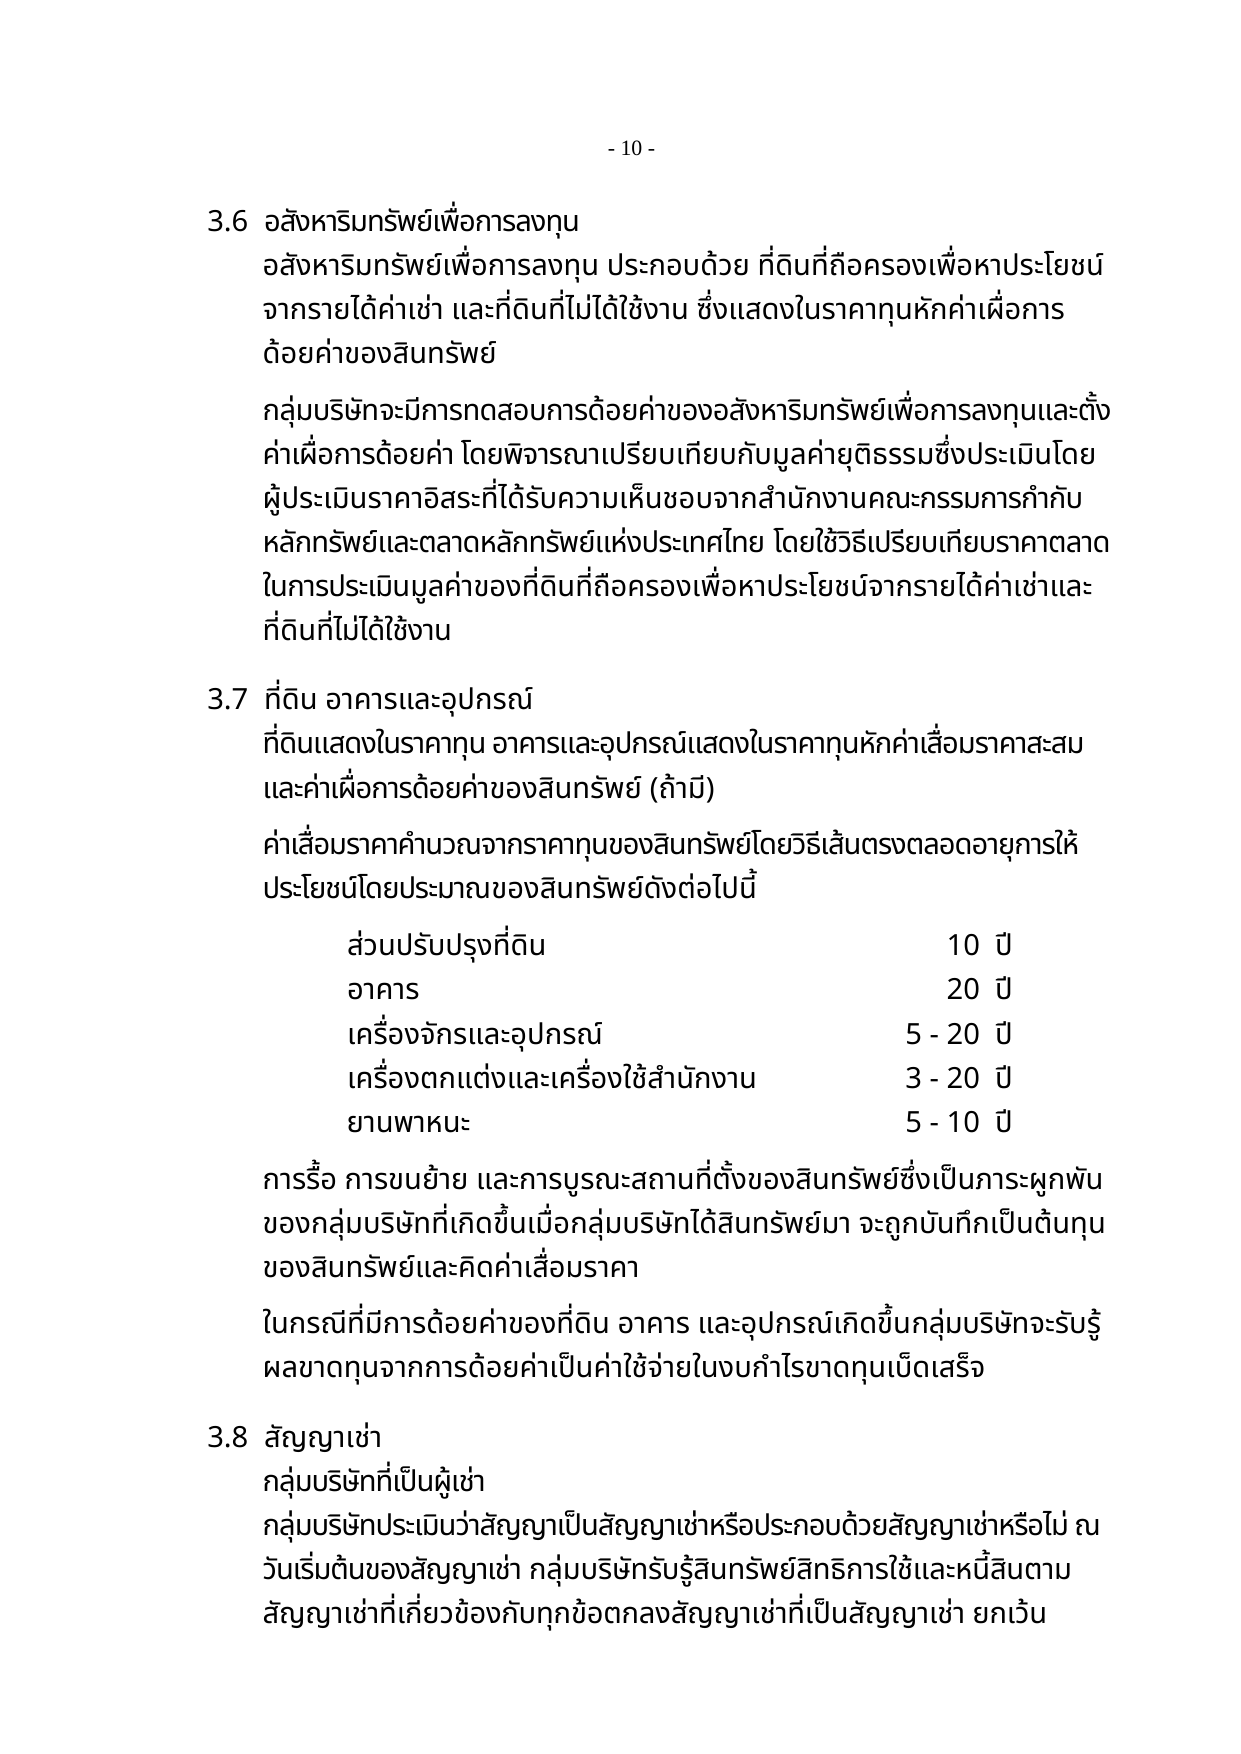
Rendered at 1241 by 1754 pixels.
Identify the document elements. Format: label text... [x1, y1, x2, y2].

text อาคาร 20 ปี [300, 969, 1113, 1013]
text 3.7 ที่ดิน อาคารและอุปกรณ์ [207, 679, 1113, 723]
text ค่าเสื่อมราคาคำนวณจากราคาทุนของสินทรัพย์โดยวิธีเส้นตรงตลอดอายุการให้ประโยชน์โดยประมาณของสินทรัพย์ดังต่อไปนี้ [262, 824, 1113, 912]
text เครื่องตกแต่งและเครื่องใช้สำนักงาน 3 - 20 ปี [300, 1057, 1113, 1101]
text ส่วนปรับปรุงที่ดิน 10 ปี [300, 924, 1113, 969]
text ยานพาหนะ 5 - 10 ปี [300, 1101, 1113, 1146]
text กลุ่มบริษัทจะมีการทดสอบการด้อยค่าของอสังหาริมทรัพย์เพื่อการลงทุนและตั้งค่าเผื่อการด้อยค่า โดยพิจารณาเปรียบเทียบกับมูลค่ายุติธรรมซึ่งประเมินโดยผู้ประเมินราคาอิสระที่ได้รับความเห็นชอบจากสำนักงานคณะกรรมการกำกับหลักทรัพย์และตลาดหลักทรัพย์แห่งประเทศไทย โดยใช้วิธีเปรียบเทียบราคาตลาดในการประเมินมูลค่าของที่ดินที่ถือครองเพื่อหาประโยชน์จากรายได้ค่าเช่าและที่ดินที่ไม่ได้ใช้งาน [262, 389, 1113, 654]
text เครื่องจักรและอุปกรณ์ 5 - 20 ปี [300, 1013, 1113, 1057]
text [262, 1504, 1113, 1637]
text อสังหาริมทรัพย์เพื่อการลงทุน ประกอบด้วย ที่ดินที่ถือครองเพื่อหาประโยชน์จากรายได้ค่าเช่า และที่ดินที่ไม่ได้ใช้งาน ซึ่งแสดงในราคาทุนหักค่าเผื่อการด้อยค่าของสินทรัพย์ [262, 244, 1113, 377]
text 3.6 อสังหาริมทรัพย์เพื่อการลงทุน [207, 200, 1113, 244]
text การรื้อ การขนย้าย และการบูรณะสถานที่ตั้งของสินทรัพย์ซึ่งเป็นภาระผูกพันของกลุ่มบริษัทที่เกิดขึ้นเมื่อกลุ่มบริษัทได้สินทรัพย์มา จะถูกบันทึกเป็นต้นทุนของสินทรัพย์และคิดค่าเสื่อมราคา [262, 1158, 1113, 1290]
text ที่ดินแสดงในราคาทุน อาคารและอุปกรณ์แสดงในราคาทุนหักค่าเสื่อมราคาสะสมและค่าเผื่อการด้อยค่าของสินทรัพย์ (ถ้ามี) [262, 723, 1113, 811]
text 3.8 สัญญาเช่า [207, 1416, 1113, 1460]
text กลุ่มบริษัทที่เป็นผู้เช่า [262, 1460, 1113, 1504]
text ในกรณีที่มีการด้อยค่าของที่ดิน อาคาร และอุปกรณ์เกิดขึ้นกลุ่มบริษัทจะรับรู้ผลขาดทุนจากการด้อยค่าเป็นค่าใช้จ่ายในงบกำไรขาดทุนเบ็ดเสร็จ [262, 1303, 1113, 1391]
